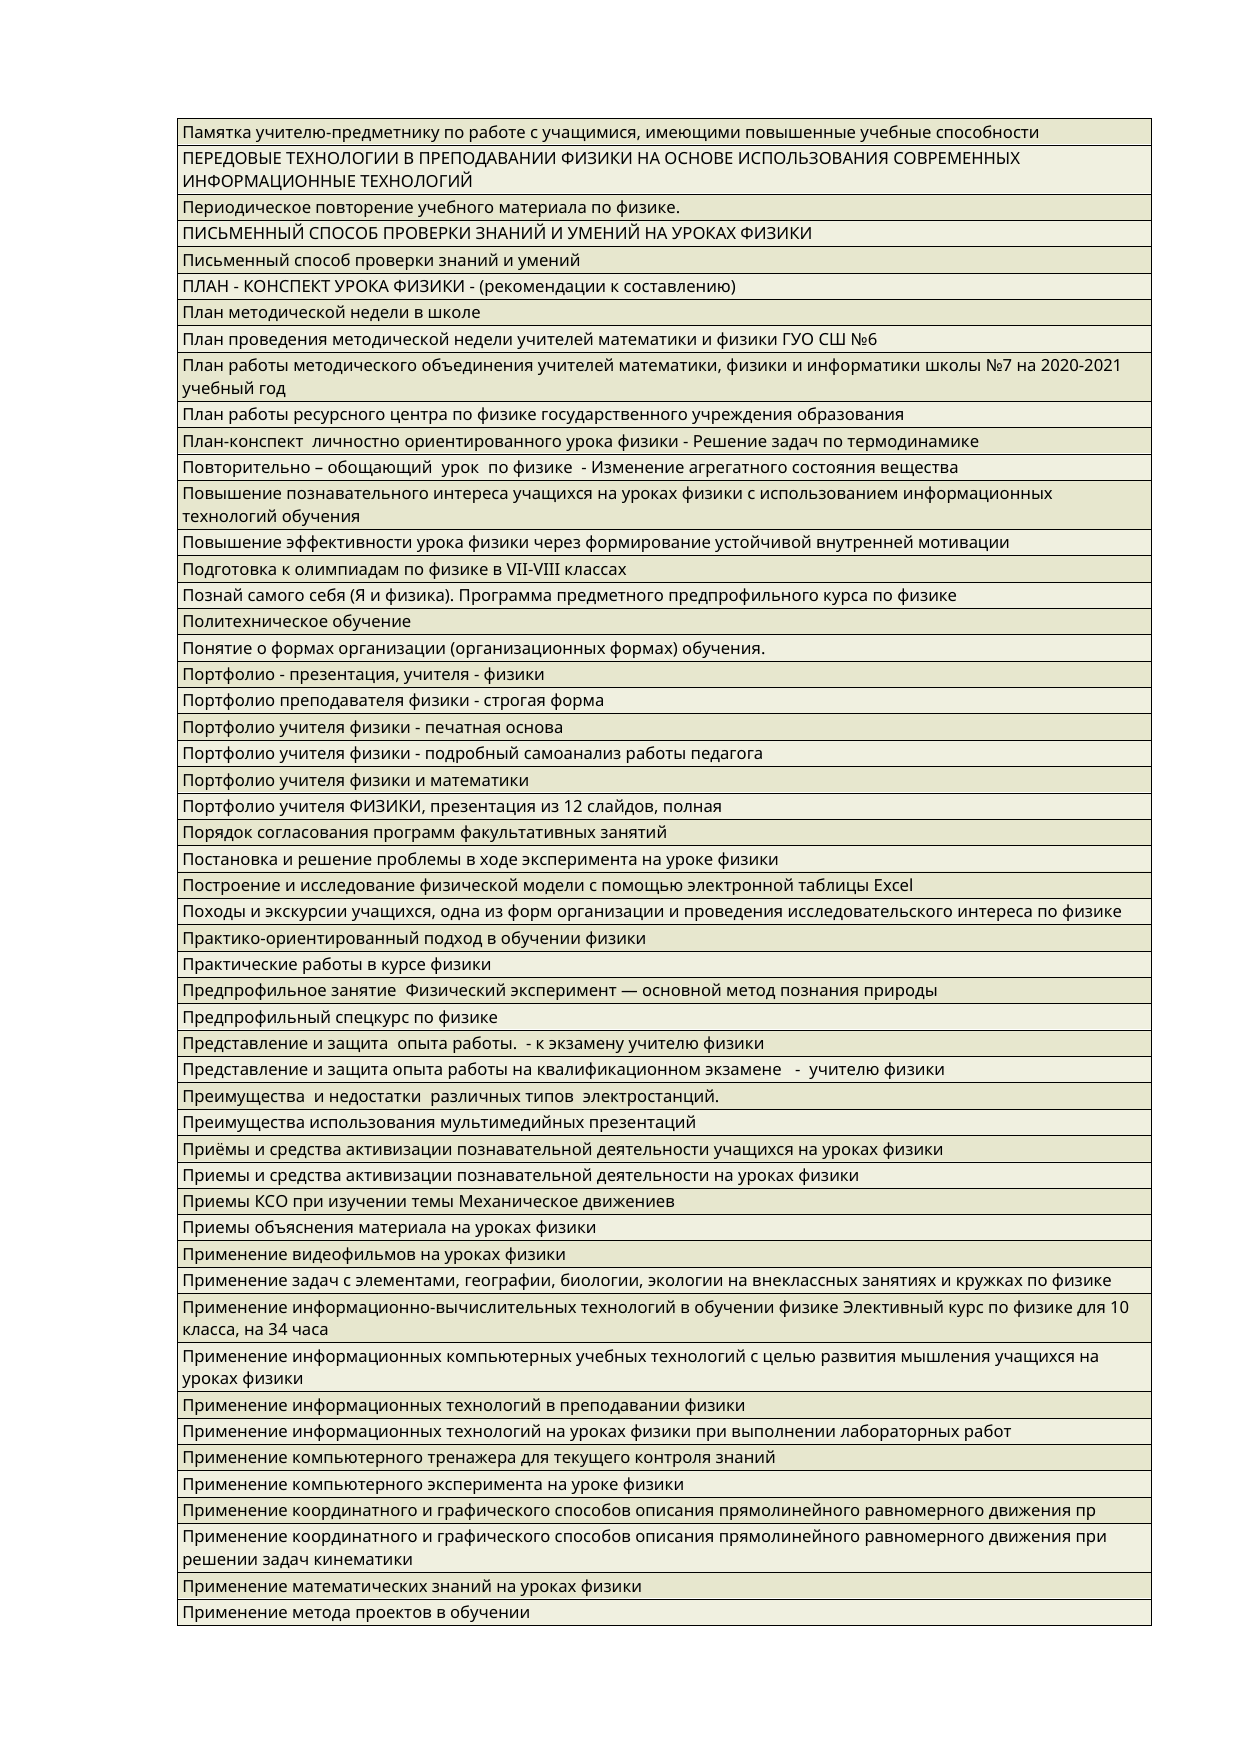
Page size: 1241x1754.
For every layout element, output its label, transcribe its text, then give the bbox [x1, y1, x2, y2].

table_cell Применение метода проектов в обучении [178, 1600, 1151, 1625]
table_cell Применение информационных компьютерных учебных технологий с целью развития мышления учащихся на уроках физики [178, 1343, 1151, 1391]
table_cell Подготовка к олимпиадам по физике в VII-VIII классах [178, 556, 1151, 582]
table_cell Портфолио учителя физики - подробный самоанализ работы педагога [178, 741, 1151, 766]
table_cell Применение информационных технологий в преподавании физики [178, 1392, 1151, 1418]
table_cell Порядок согласования программ факультативных занятий [178, 820, 1151, 845]
table_cell Приемы объяснения материала на уроках физики [178, 1215, 1151, 1240]
table_cell Предпрофильное занятие Физический эксперимент — основной метод познания природы [178, 978, 1151, 1003]
table_cell ПИСЬМЕННЫЙ СПОСОБ ПРОВЕРКИ ЗНАНИЙ И УМЕНИЙ НА УРОКАХ ФИЗИКИ [178, 221, 1151, 246]
table_cell Применение информационно-вычислительных технологий в обучении физике Элективный курс по физике для 10 класса, на 34 часа [178, 1294, 1151, 1342]
table_cell Представление и защита опыта работы. - к экзамену учителю физики [178, 1031, 1151, 1056]
table_cell Практико-ориентированный подход в обучении физики [178, 925, 1151, 951]
table_cell Применение компьютерного эксперимента на уроке физики [178, 1471, 1151, 1497]
table_cell Памятка учителю-предметнику по работе с учащимися, имеющими повышенные учебные способности [178, 119, 1151, 144]
table_cell Применение компьютерного тренажера для текущего контроля знаний [178, 1445, 1151, 1470]
table_cell Повышение познавательного интереса учащихся на уроках физики с использованием информационных технологий обучения [178, 481, 1151, 529]
table_cell Политехническое обучение [178, 609, 1151, 634]
table_cell Походы и экскурсии учащихся, одна из форм организации и проведения исследовательского интереса по физике [178, 899, 1151, 924]
table_cell Построение и исследование физической модели с помощью электронной таблицы Excel [178, 873, 1151, 898]
table_cell Портфолио учителя ФИЗИКИ, презентация из 12 слайдов, полная [178, 794, 1151, 819]
table_cell Приемы и средства активизации познавательной деятельности на уроках физики [178, 1163, 1151, 1188]
table_cell Применение координатного и графического способов описания прямолинейного равномерного движения при решении задач кинематики [178, 1524, 1151, 1572]
table_cell Периодическое повторение учебного материала по физике. [178, 195, 1151, 220]
table_cell Приёмы и средства активизации познавательной деятельности учащихся на уроках физики [178, 1136, 1151, 1161]
table_cell Приемы КСО при изучении темы Механическое движениев [178, 1189, 1151, 1214]
table_cell Применение видеофильмов на уроках физики [178, 1241, 1151, 1267]
table_cell Понятие о формах организации (организационных формах) обучения. [178, 635, 1151, 661]
table_cell Портфолио учителя физики - печатная основа [178, 714, 1151, 740]
table_cell Применение задач с элементами, географии, биологии, экологии на внеклассных занятиях и кружках по физике [178, 1268, 1151, 1293]
table_cell Портфолио учителя физики и математики [178, 767, 1151, 792]
table_cell Преимущества использования мультимедийных презентаций [178, 1110, 1151, 1135]
table_cell План работы методического объединения учителей математики, физики и информатики школы №7 на 2020-2021 учебный год [178, 353, 1151, 401]
table_cell Портфолио преподавателя физики - строгая форма [178, 688, 1151, 713]
table_cell Применение координатного и графического способов описания прямолинейного равномерного движения пр [178, 1498, 1151, 1523]
table_cell План работы ресурсного центра по физике государственного учреждения образования [178, 402, 1151, 427]
table_cell Предпрофильный спецкурс по физике [178, 1004, 1151, 1029]
table_cell Применение математических знаний на уроках физики [178, 1573, 1151, 1598]
table_cell ПЕРЕДОВЫЕ ТЕХНОЛОГИИ В ПРЕПОДАВАНИИ ФИЗИКИ НА ОСНОВЕ ИСПОЛЬЗОВАНИЯ СОВРЕМЕННЫХ ИНФОРМАЦИОННЫЕ ТЕХНОЛОГИЙ [178, 146, 1151, 193]
table_cell Повышение эффективности урока физики через формирование устойчивой внутренней мотивации [178, 530, 1151, 555]
table_cell Практические работы в курсе физики [178, 952, 1151, 977]
table_cell ПЛАН - КОНСПЕКТ УРОКА ФИЗИКИ - (рекомендации к составлению) [178, 274, 1151, 299]
table_cell Постановка и решение проблемы в ходе эксперимента на уроке физики [178, 846, 1151, 871]
table_cell План методической недели в школе [178, 300, 1151, 325]
table_cell Познай самого себя (Я и физика). Программа предметного предпрофильного курса по физике [178, 583, 1151, 608]
table_cell План проведения методической недели учителей математики и физики ГУО СШ №6 [178, 326, 1151, 352]
table_cell Применение информационных технологий на уроках физики при выполнении лабораторных работ [178, 1419, 1151, 1444]
table_cell Представление и защита опыта работы на квалификационном экзамене - учителю физики [178, 1057, 1151, 1082]
table_cell Письменный способ проверки знаний и умений [178, 247, 1151, 273]
table_cell Повторительно – обощающий урок по физике - Изменение агрегатного состояния вещества [178, 455, 1151, 480]
table_cell План-конспект личностно ориентированного урока физики - Решение задач по термодинамике [178, 428, 1151, 453]
table_cell Преимущества и недостатки различных типов электростанций. [178, 1083, 1151, 1109]
table_cell Портфолио - презентация, учителя - физики [178, 662, 1151, 687]
